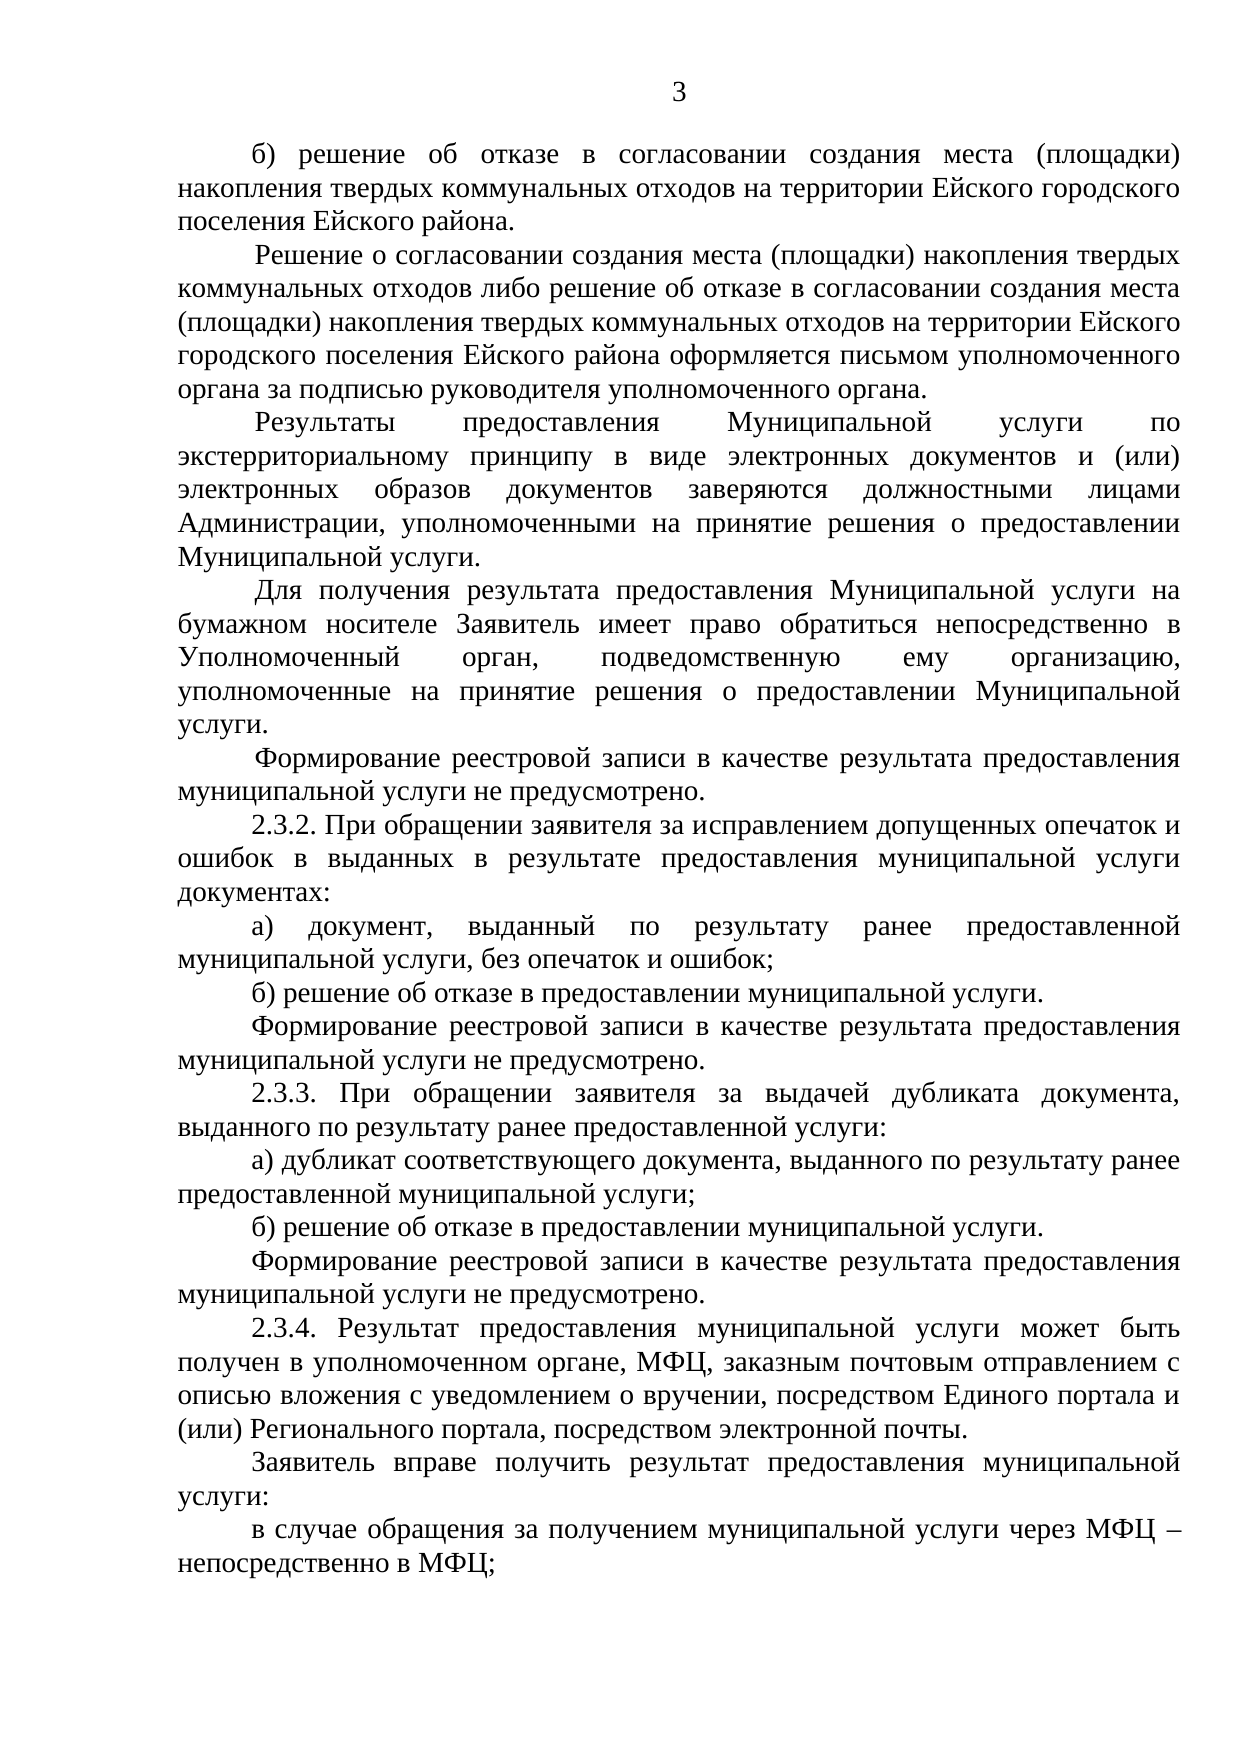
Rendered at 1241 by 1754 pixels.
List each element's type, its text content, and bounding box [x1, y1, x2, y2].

text Заявитель вправе получить результат предоставления муниципальной услуги: [177, 1444, 1181, 1511]
text 2.3.4. Результат предоставления муниципальной услуги может быть получен в уполномоченном органе, МФЦ, заказным почтовым отправлением с описью вложения с уведомлением о вручении, посредством Единого портала и (или) Регионального портала, посредством электронной почты. [177, 1310, 1181, 1444]
text а) дубликат соответствующего документа, выданного по результату ранее предоставленной муниципальной услуги; [177, 1142, 1181, 1209]
text б) решение об отказе в предоставлении муниципальной услуги. [177, 975, 1181, 1008]
text Формирование реестровой записи в качестве результата предоставления муниципальной услуги не предусмотрено. [177, 740, 1181, 807]
text 2.3.2. При обращении заявителя за исправлением допущенных опечаток и ошибок в выданных в результате предоставления муниципальной услуги документах: [177, 807, 1181, 908]
text в случае обращения за получением муниципальной услуги через МФЦ – непосредственно в МФЦ; [177, 1511, 1181, 1578]
text б) решение об отказе в согласовании создания места (площадки) накопления твердых коммунальных отходов на территории Ейского городского поселения Ейского района. [177, 136, 1181, 237]
text Формирование реестровой записи в качестве результата предоставления муниципальной услуги не предусмотрено. [177, 1008, 1181, 1075]
text Решение о согласовании создания места (площадки) накопления твердых коммунальных отходов либо решение об отказе в согласовании создания места (площадки) накопления твердых коммунальных отходов на территории Ейского городского поселения Ейского района оформляется письмом уполномоченного органа за подписью руководителя уполномоченного органа. [177, 237, 1181, 404]
text б) решение об отказе в предоставлении муниципальной услуги. [177, 1209, 1181, 1243]
text 2.3.3. При обращении заявителя за выдачей дубликата документа, выданного по результату ранее предоставленной услуги: [177, 1075, 1181, 1142]
text Формирование реестровой записи в качестве результата предоставления муниципальной услуги не предусмотрено. [177, 1243, 1181, 1310]
text а) документ, выданный по результату ранее предоставленной муниципальной услуги, без опечаток и ошибок; [177, 908, 1181, 975]
text Результаты предоставления Муниципальной услуги по экстерриториальному принципу в виде электронных документов и (или) электронных образов документов заверяются должностными лицами Администрации, уполномоченными на принятие решения о предоставлении Муниципальной услуги. [177, 404, 1181, 572]
text Для получения результата предоставления Муниципальной услуги на бумажном носителе Заявитель имеет право обратиться непосредственно в Уполномоченный орган, подведомственную ему организацию, уполномоченные на принятие решения о предоставлении Муниципальной услуги. [177, 572, 1181, 740]
